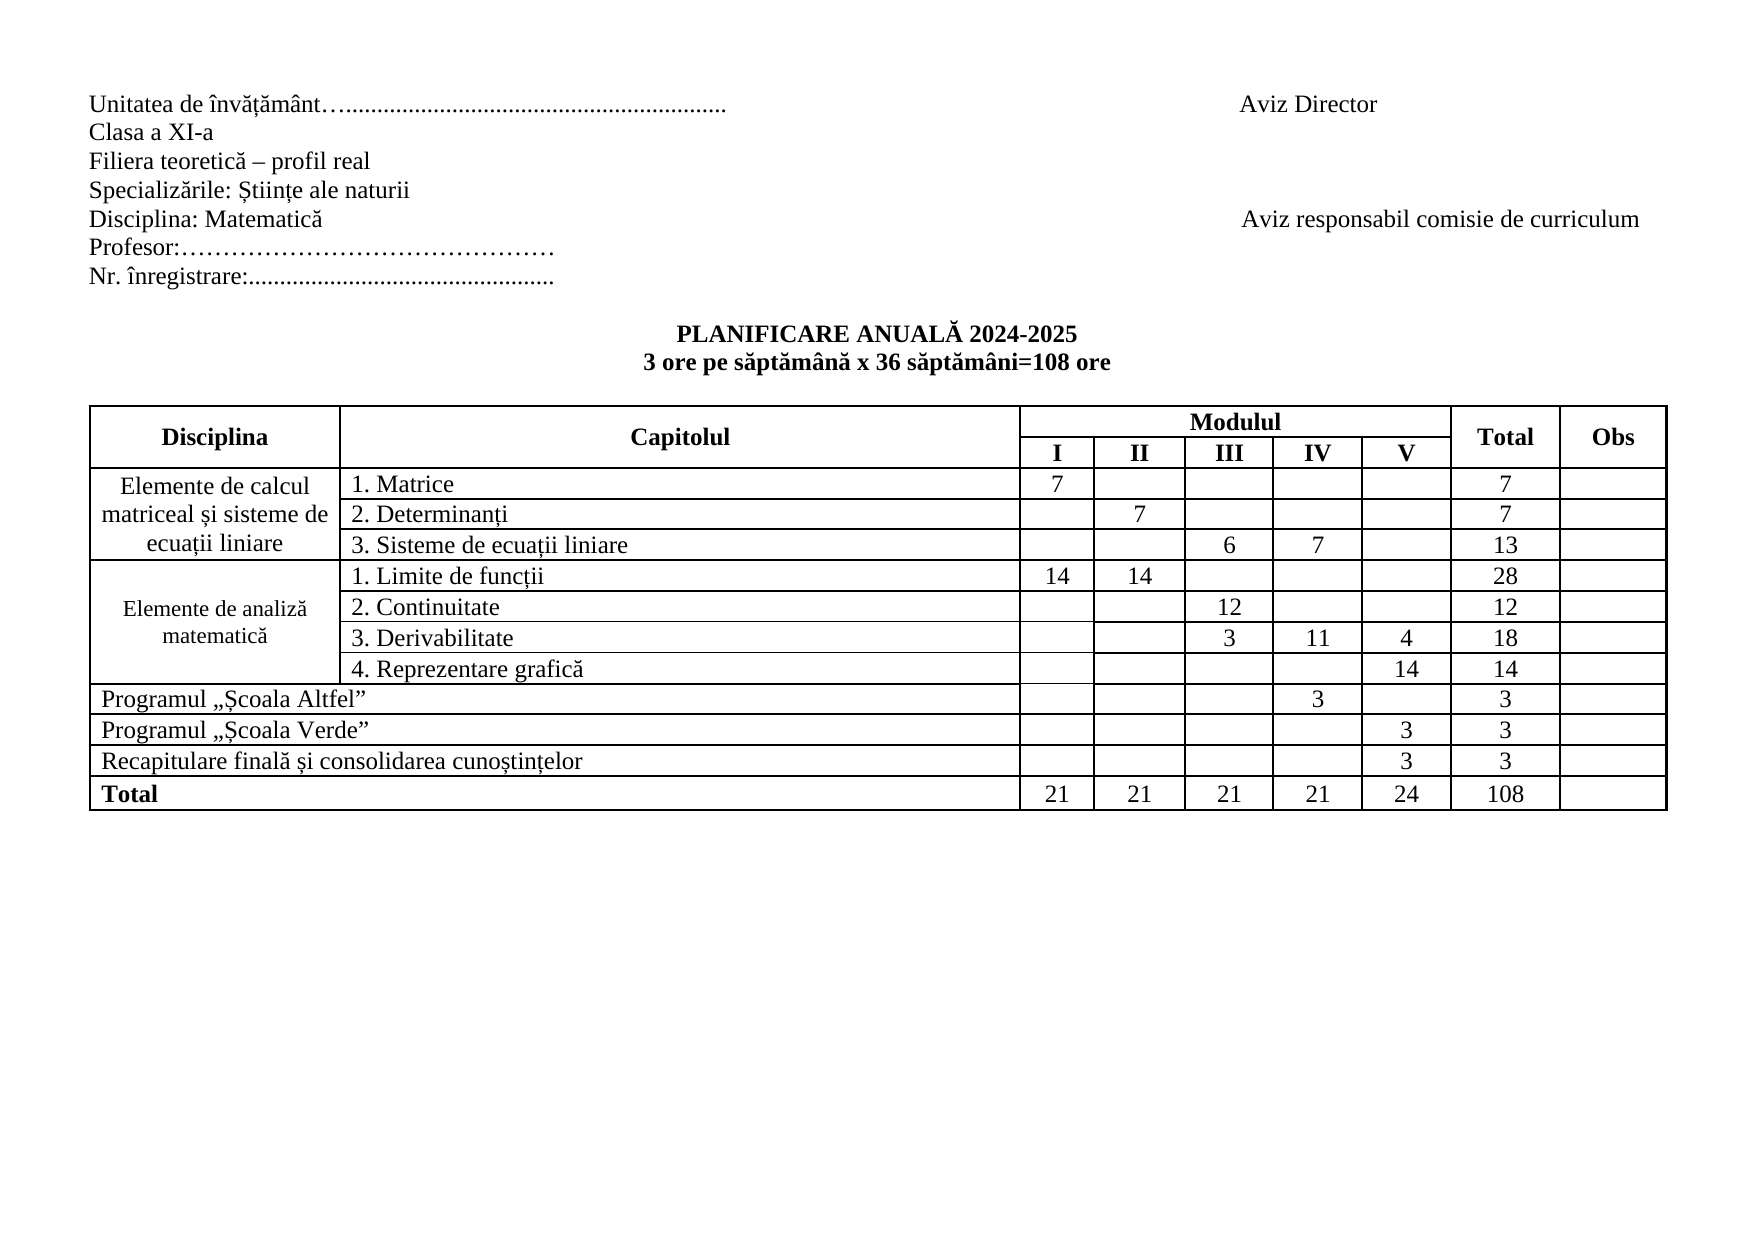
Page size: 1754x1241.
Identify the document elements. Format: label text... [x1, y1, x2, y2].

table_cell [1561, 592, 1665, 621]
table_cell [1021, 622, 1093, 652]
table_cell [1561, 500, 1665, 528]
table_cell 18 [1452, 623, 1559, 652]
table_cell [1021, 746, 1093, 775]
table_header Modulul [1021, 407, 1450, 436]
text Profesor:……………………………………… [89, 232, 1665, 261]
text Clasa a XI-a [89, 117, 1665, 146]
table_header Capitolul [341, 407, 1019, 467]
table_cell 12 [1452, 592, 1559, 621]
table_cell [1274, 746, 1361, 775]
table_cell 11 [1274, 623, 1361, 652]
table_cell Elemente de analiză matematică [91, 561, 339, 682]
table_cell [1363, 469, 1450, 497]
table_cell [1363, 500, 1450, 528]
table_cell [1274, 469, 1361, 497]
table_cell 7 [1452, 469, 1559, 497]
table_cell Programul „Școala Altfel” [91, 685, 1019, 713]
table_cell 14 [1021, 561, 1093, 590]
table_cell [1561, 715, 1665, 744]
table_cell 1. Matrice [341, 469, 1019, 497]
table_header Disciplina [91, 407, 339, 467]
table_cell 14 [1452, 654, 1559, 682]
table_cell [1021, 684, 1093, 713]
table_cell [1186, 469, 1272, 497]
table_cell [1274, 561, 1361, 590]
table_cell [1561, 623, 1665, 652]
table_cell 6 [1186, 530, 1272, 559]
table_cell 21 [1095, 777, 1184, 809]
table_cell 3 [1274, 685, 1361, 713]
table_cell [1186, 715, 1272, 744]
table_cell Programul „Școala Verde” [91, 715, 1019, 744]
table_cell [1186, 746, 1272, 775]
table_cell 7 [1021, 469, 1093, 497]
table_cell 14 [1363, 654, 1450, 682]
table_cell [1095, 530, 1184, 559]
table_cell [1363, 561, 1450, 590]
table_cell 4. Reprezentare grafică [341, 653, 1019, 682]
table_cell [1363, 592, 1450, 621]
table_cell 28 [1452, 561, 1559, 590]
table_cell [1021, 500, 1093, 528]
table_cell 24 [1363, 777, 1450, 809]
text Unitatea de învățământ…............................................................. Aviz Director [89, 89, 1665, 117]
table_cell [1186, 500, 1272, 528]
table_cell [1561, 746, 1665, 775]
table_cell III [1186, 438, 1272, 467]
table_cell [1186, 561, 1272, 590]
table_cell 21 [1021, 777, 1093, 809]
table_cell 3 [1452, 685, 1559, 713]
table_cell 3 [1452, 715, 1559, 744]
text Specializările: Științe ale naturii [89, 175, 1665, 204]
table_cell [1186, 654, 1272, 682]
table_cell [1095, 715, 1184, 744]
text Nr. înregistrare:................................................. [89, 261, 1665, 290]
text Filiera teoretică – profil real [89, 146, 1665, 175]
table_cell [1095, 654, 1184, 682]
table_cell I [1021, 438, 1093, 467]
table_cell 12 [1186, 592, 1272, 621]
table_cell [1186, 685, 1272, 713]
table_cell V [1363, 438, 1450, 467]
table_cell Elemente de calcul matriceal și sisteme de ecuații liniare [91, 469, 339, 559]
table_cell 7 [1452, 500, 1559, 528]
table_cell 3. Derivabilitate [341, 622, 1019, 652]
table_cell [1274, 500, 1361, 528]
table_cell [1561, 654, 1665, 682]
table_cell [1095, 685, 1184, 713]
table_cell 3 [1452, 746, 1559, 775]
table_cell [1095, 623, 1184, 652]
table_header Obs [1561, 407, 1665, 467]
table_cell [1021, 530, 1093, 559]
table_cell [1274, 592, 1361, 621]
table_cell 21 [1186, 777, 1272, 809]
table_cell Recapitulare finală și consolidarea cunoștințelor [91, 746, 1019, 775]
table_cell [1095, 469, 1184, 497]
table_cell 3 [1186, 623, 1272, 652]
table_cell [1561, 469, 1665, 497]
table_cell 7 [1274, 530, 1361, 559]
table_cell 108 [1452, 777, 1559, 809]
table_cell [1095, 746, 1184, 775]
table_cell [1561, 561, 1665, 590]
table_cell Total [91, 777, 1019, 809]
table_cell 3. Sisteme de ecuații liniare [341, 530, 1019, 559]
table_cell [1021, 592, 1093, 621]
table_cell 21 [1274, 777, 1361, 809]
table_cell 2. Continuitate [341, 592, 1019, 621]
table_header Total [1452, 407, 1559, 467]
table_cell 7 [1095, 500, 1184, 528]
text Disciplina: Matematică Aviz responsabil comisie de curriculum [89, 204, 1665, 232]
table_cell [1021, 715, 1093, 744]
table_cell 3 [1363, 746, 1450, 775]
table_cell [1363, 685, 1450, 713]
table_cell [1363, 530, 1450, 559]
table_cell [1561, 685, 1665, 713]
table_cell 2. Determinanți [341, 500, 1019, 528]
table_cell [1095, 592, 1184, 621]
text 3 ore pe săptămână x 36 săptămâni=108 ore [89, 347, 1665, 376]
table_cell 1. Limite de funcții [341, 561, 1019, 590]
table_cell II [1095, 438, 1184, 467]
text PLANIFICARE ANUALĂ 2024-2025 [89, 319, 1665, 347]
table_cell 13 [1452, 530, 1559, 559]
table_cell [1561, 530, 1665, 559]
table_cell [1021, 653, 1093, 682]
table_cell 3 [1363, 715, 1450, 744]
table_cell [1274, 654, 1361, 682]
table_cell IV [1274, 438, 1361, 467]
table_cell 4 [1363, 623, 1450, 652]
table_cell [1274, 715, 1361, 744]
table_cell 14 [1095, 561, 1184, 590]
table_cell [1561, 777, 1665, 809]
